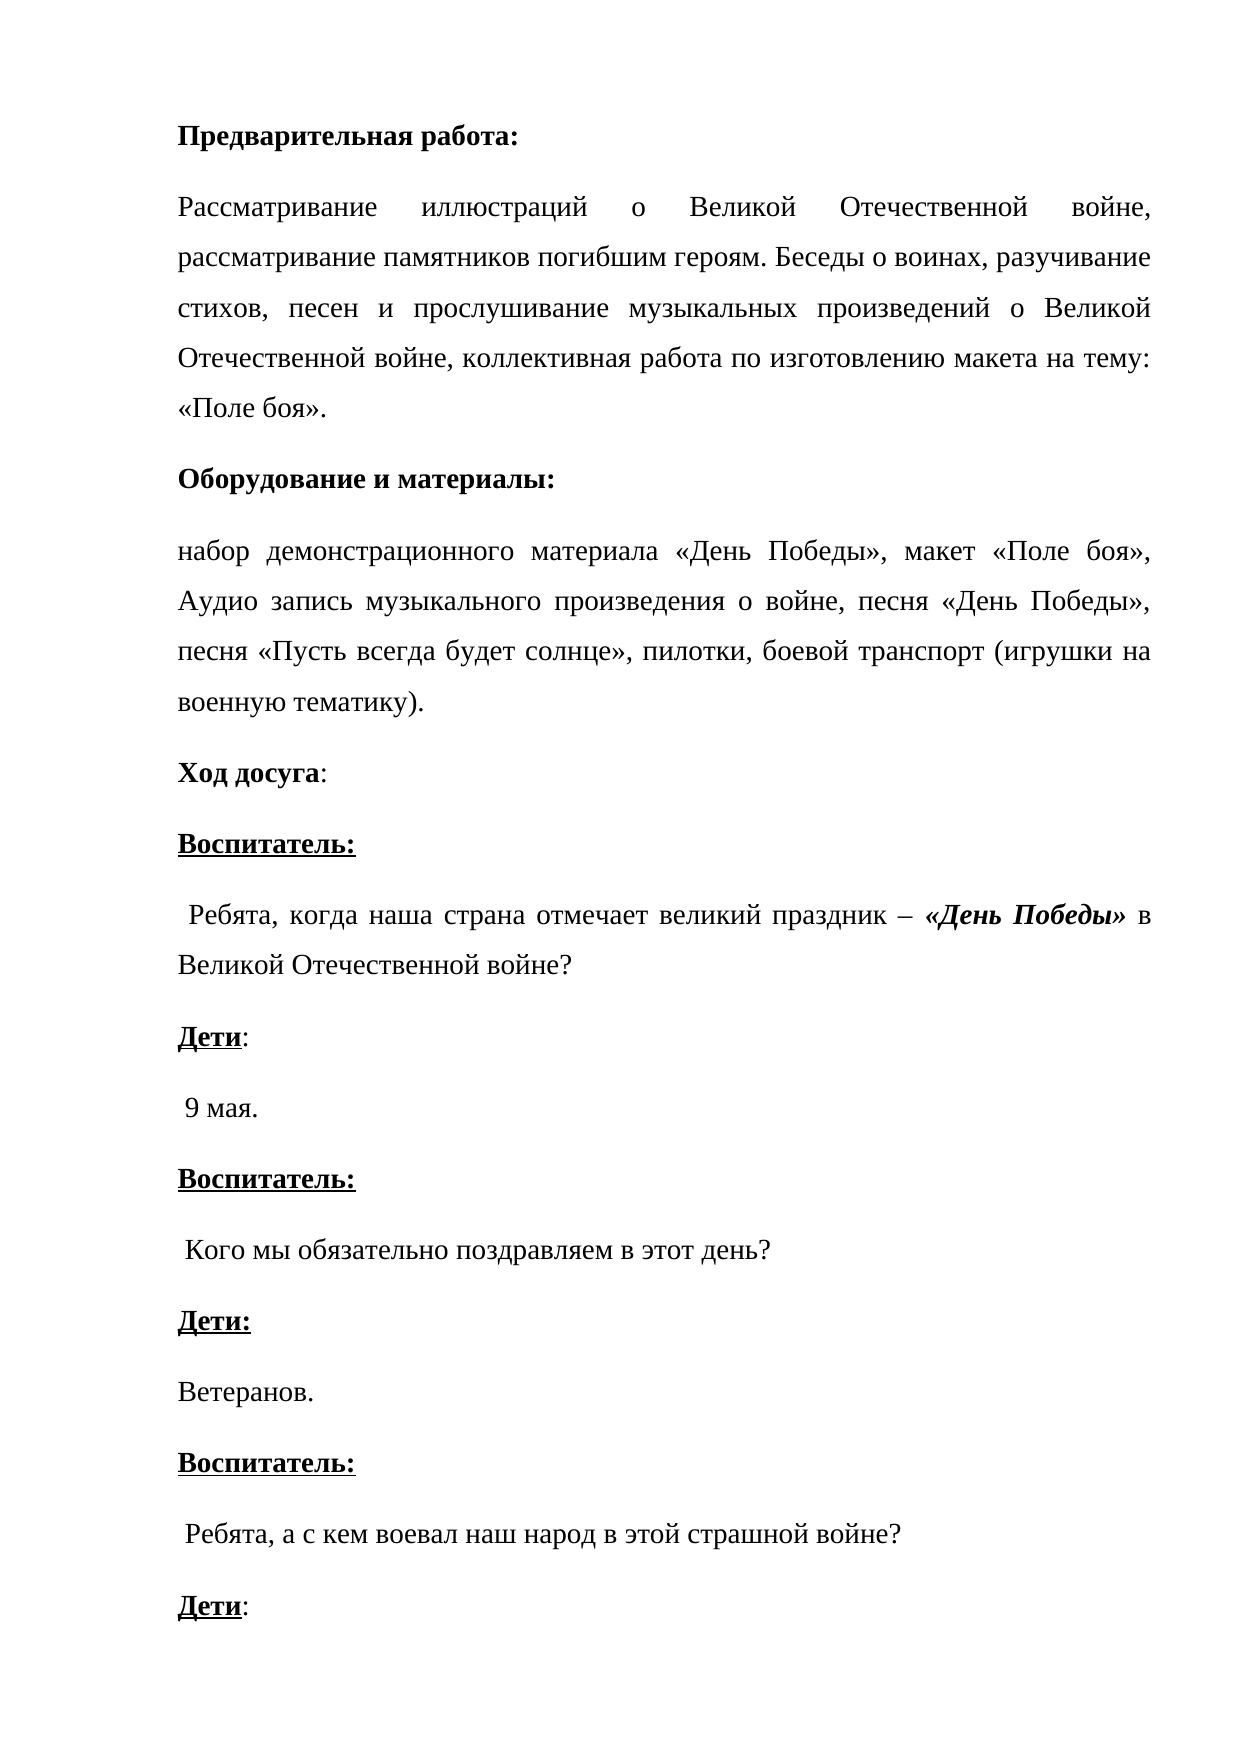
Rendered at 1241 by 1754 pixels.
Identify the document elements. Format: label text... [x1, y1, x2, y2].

text Дети: [177, 1303, 1152, 1337]
text Воспитатель: [177, 826, 1152, 859]
text Рассматривание иллюстраций о Великой Отечественной войне, рассматривание памятников погибшим героям. Беседы о воинах, разучивание стихов, песен и прослушивание музыкальных произведений о Великой Отечественной войне, коллективная работа по изготовлению макета на тему: «Поле боя». [177, 189, 1152, 424]
text Дети: [177, 1588, 1152, 1621]
text Оборудование и материалы: [177, 462, 1152, 495]
text Воспитатель: [177, 1446, 1152, 1479]
text набор демонстрационного материала «День Победы», макет «Поле боя», Аудио запись музыкального произведения о войне, песня «День Победы», песня «Пусть всегда будет солнце», пилотки, боевой транспорт (игрушки на военную тематику). [177, 533, 1152, 717]
text Дети: [177, 1019, 1152, 1052]
text Предварительная работа: [177, 118, 1152, 152]
text Воспитатель: [177, 1161, 1152, 1194]
text Ход досуга: [177, 755, 1152, 788]
text Кого мы обязательно поздравляем в этот день? [177, 1232, 1152, 1266]
text Ветеранов. [177, 1374, 1152, 1408]
text 9 мая. [177, 1090, 1152, 1123]
text Ребята, а с кем воевал наш народ в этой страшной войне? [177, 1517, 1152, 1550]
text Ребята, когда наша страна отмечает великий праздник – «День Победы» в Великой Отечественной войне? [177, 897, 1152, 981]
